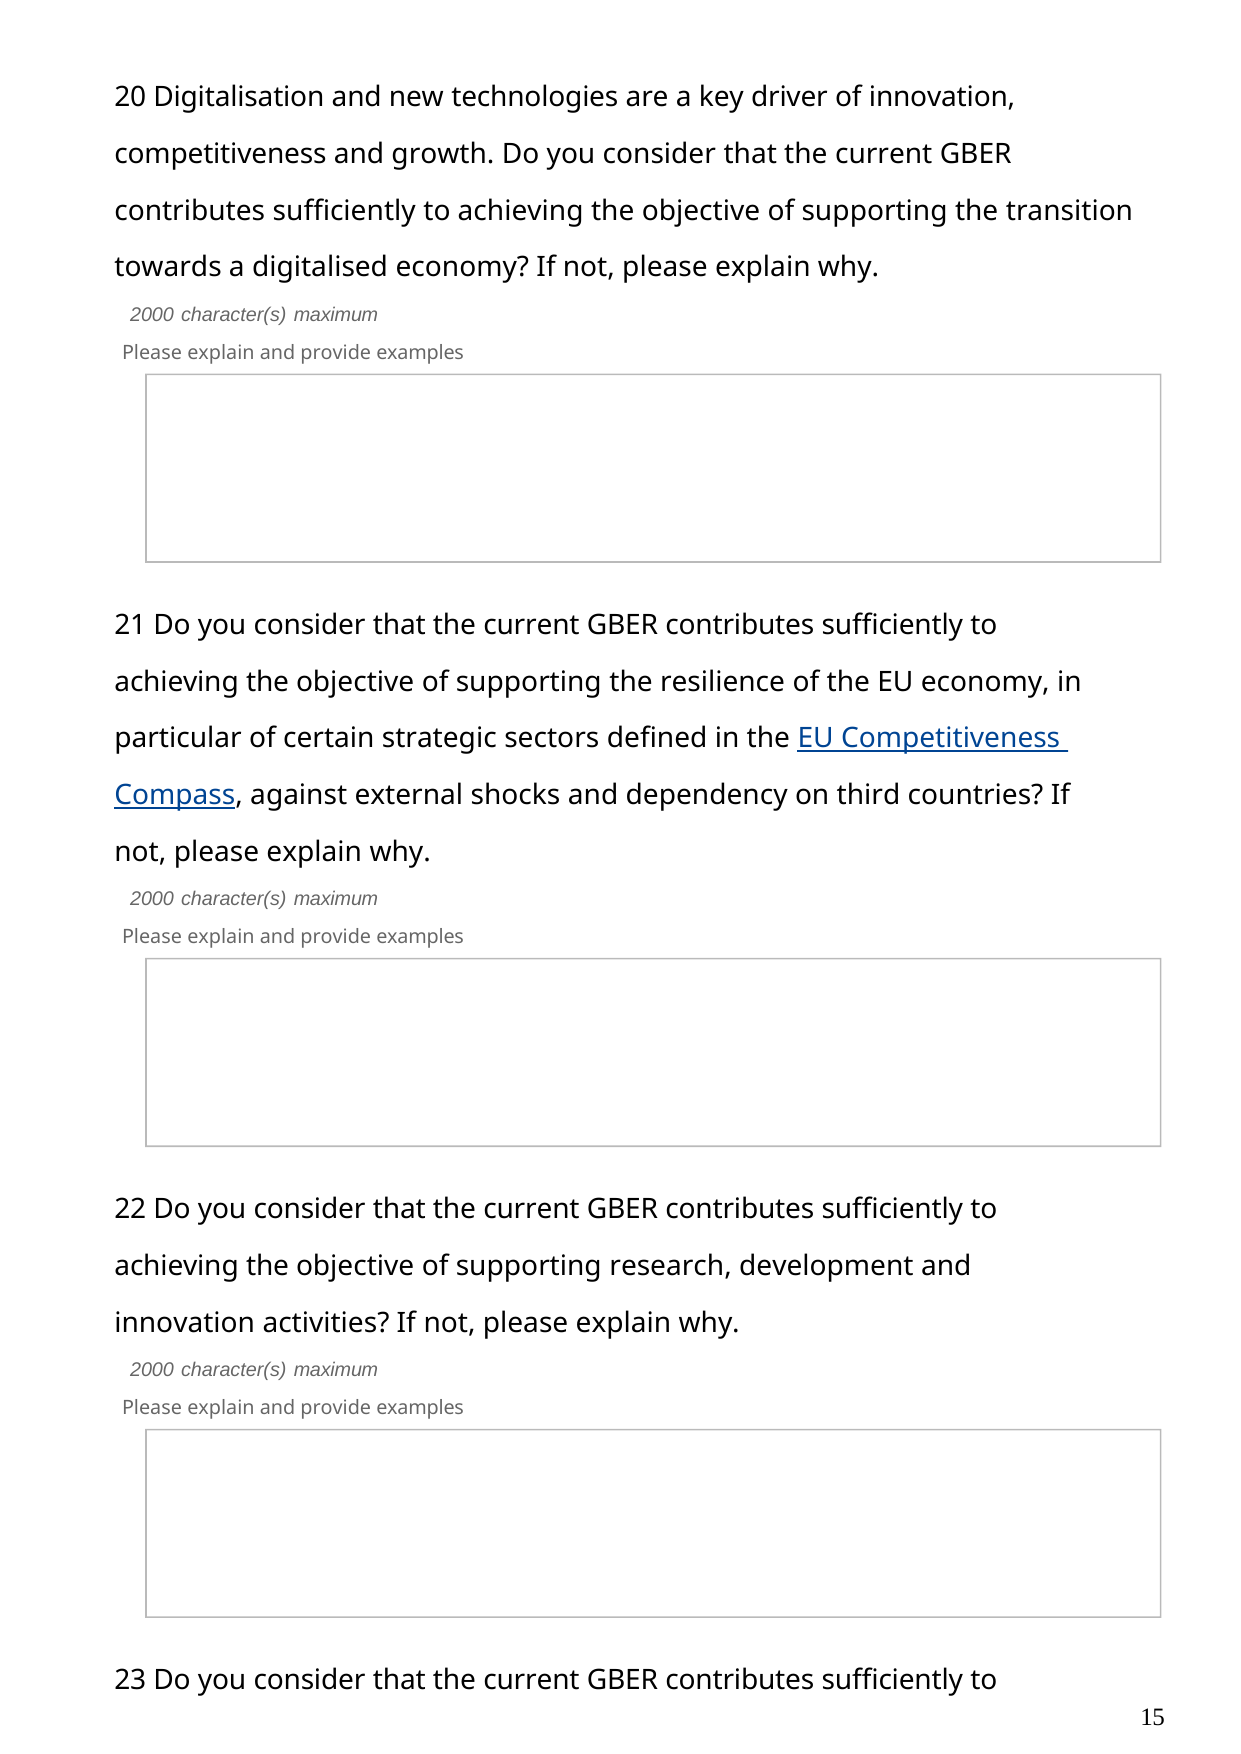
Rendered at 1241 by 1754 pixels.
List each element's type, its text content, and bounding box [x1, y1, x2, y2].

text 2000 character(s) maximum [130, 1359, 1181, 1381]
list Do you consider that the current GBER contributes sufficiently to achieving the objective of supporting the resilience of the EU economy, in particular of certain strategic sectors defined in the EU Competitiveness Compass, against external shocks and dependency on third countries? If not, please explain why. [114, 604, 1103, 869]
list Digitalisation and new technologies are a key driver of innovation, competitiveness and growth. Do you consider that the current GBER contributes sufficiently to achieving the objective of supporting the transition towards a digitalised economy? If not, please explain why. [114, 77, 1151, 285]
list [114, 1659, 1103, 1698]
list Do you consider that the current GBER contributes sufficiently to achieving the objective of supporting research, development and innovation activities? If not, please explain why. [114, 1189, 1103, 1340]
text 2000 character(s) maximum [130, 888, 1181, 910]
text 2000 character(s) maximum [130, 303, 1181, 326]
text Please explain and provide examples [122, 1393, 1181, 1420]
text Please explain and provide examples [122, 338, 1181, 365]
text Please explain and provide examples [122, 922, 1181, 949]
